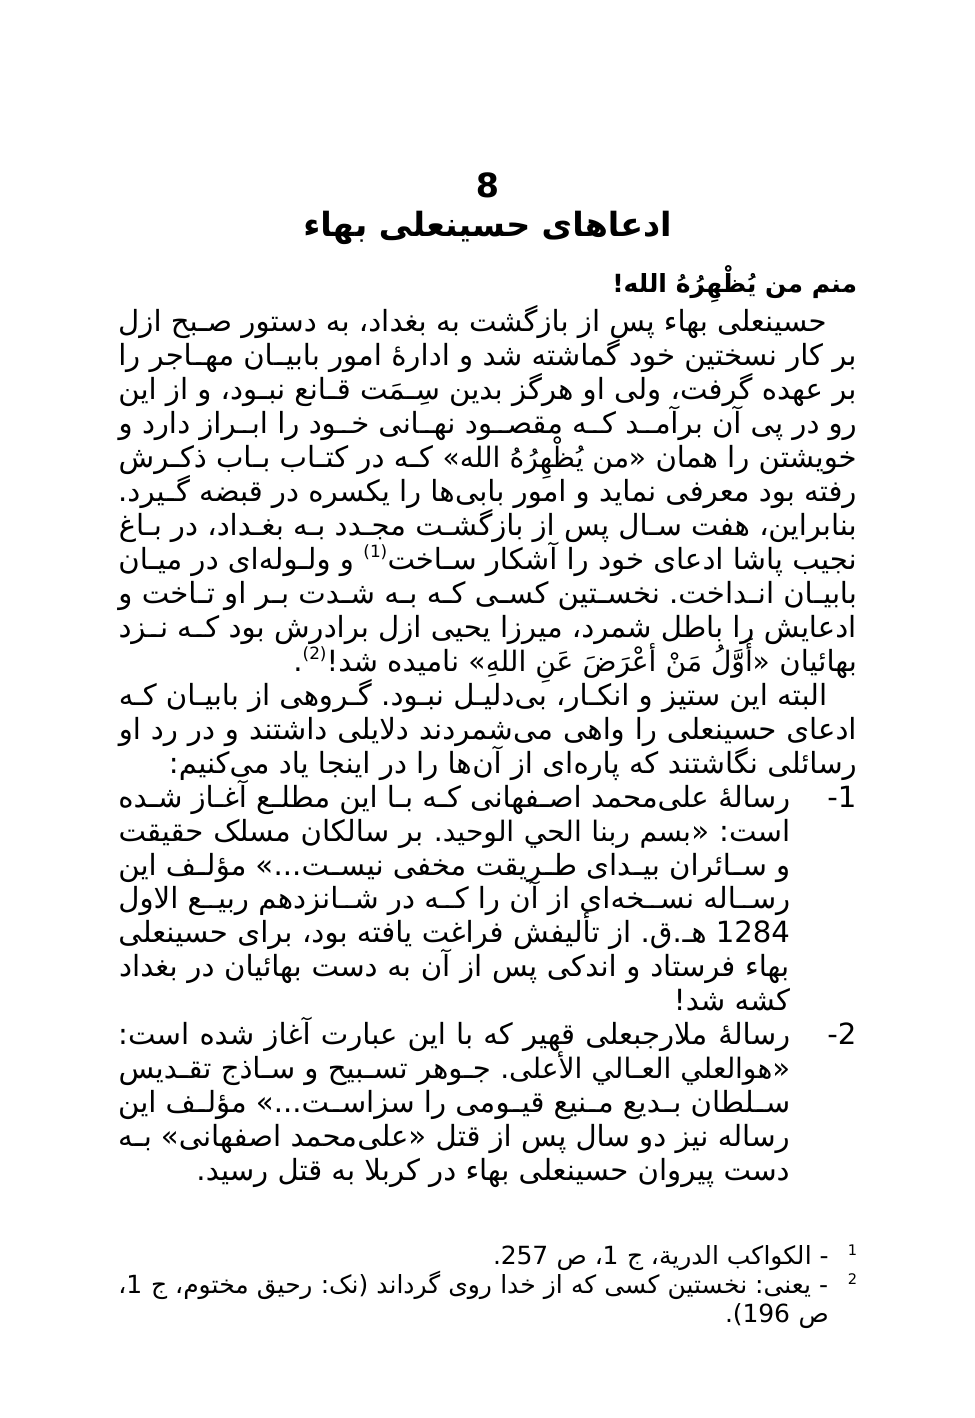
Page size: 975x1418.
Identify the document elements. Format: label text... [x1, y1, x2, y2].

list رسالۀ علی‌محمد اصفهانی که با این مطلع آغاز شده است: «بسم ربنا الحي الوحيد. بر سالکان مسلک حقیقت و سائران بیدای طریقت مخفی نیست...» مؤلف این رساله نسخه‌ای از آن را که در شانزدهم ربیع الاول 1284 هـ.ق. از تألیفش فراغت یافته بود، برای حسینعلی بهاء فرستاد و اندکی پس از آن به دست بهائیان در بغداد کشه شد! [118, 780, 827, 1018]
text 8 ادعاهای حسینعلی بهاء [118, 166, 857, 244]
text منم من یُظْهِرُهُ الله! [118, 269, 857, 298]
text البته این ستیز و انکار، بی‌دلیل نبود. گروهی از بابیان که ادعای حسینعلی را واهی می‌شمردند دلایلی داشتند و در رد او رسائلی نگاشتند که پاره‌ای از آن‌ها را در اینجا یاد می‌کنیم: [118, 678, 857, 780]
list رسالۀ ملارجبعلی قهیر که با این عبارت آغاز شده است: «هوالعلي العالي الأعلی. جوهر تسبیح و ساذج تقدیس سلطان بدیع منیع قیومی را سزاست...» مؤلف این رساله نیز دو سال پس از قتل «علی‌محمد اصفهانی» به دست پیروان حسینعلی بهاء در کربلا به قتل رسید. [118, 1018, 827, 1187]
text حسینعلی بهاء پس از بازگشت به بغداد، به دستور صبح ازل بر کار نسختین خود گماشته شد و ادارۀ امور بابیان مهاجر را بر عهده گرفت، ولی او هرگز بدین سِمَت قانع نبود، و از این رو در پی آن برآمد که مقصود نهانی خود را ابراز دارد و خویشتن را همان «من یُظْهِرُهُ الله» که در کتاب باب ذکرش رفته بود معرفی نماید و امور بابی‌ها را یکسره در قبضه گیرد. بنابراین، هفت سال پس از بازگشت مجدد به بغداد، در باغ نجیب پاشا ادعای خود را آشکار ساخت() و ولوله‌ای در میان بابیان انداخت. نخستین کسی که به شدت بر او تاخت و ادعایش را باطل شمرد، میرزا یحیی ازل برادرش بود که نزد بهائیان «أَوَّلُ مَنْ أعْرَضَ عَنِ اللهِ» نامیده شد!(). [118, 304, 857, 678]
